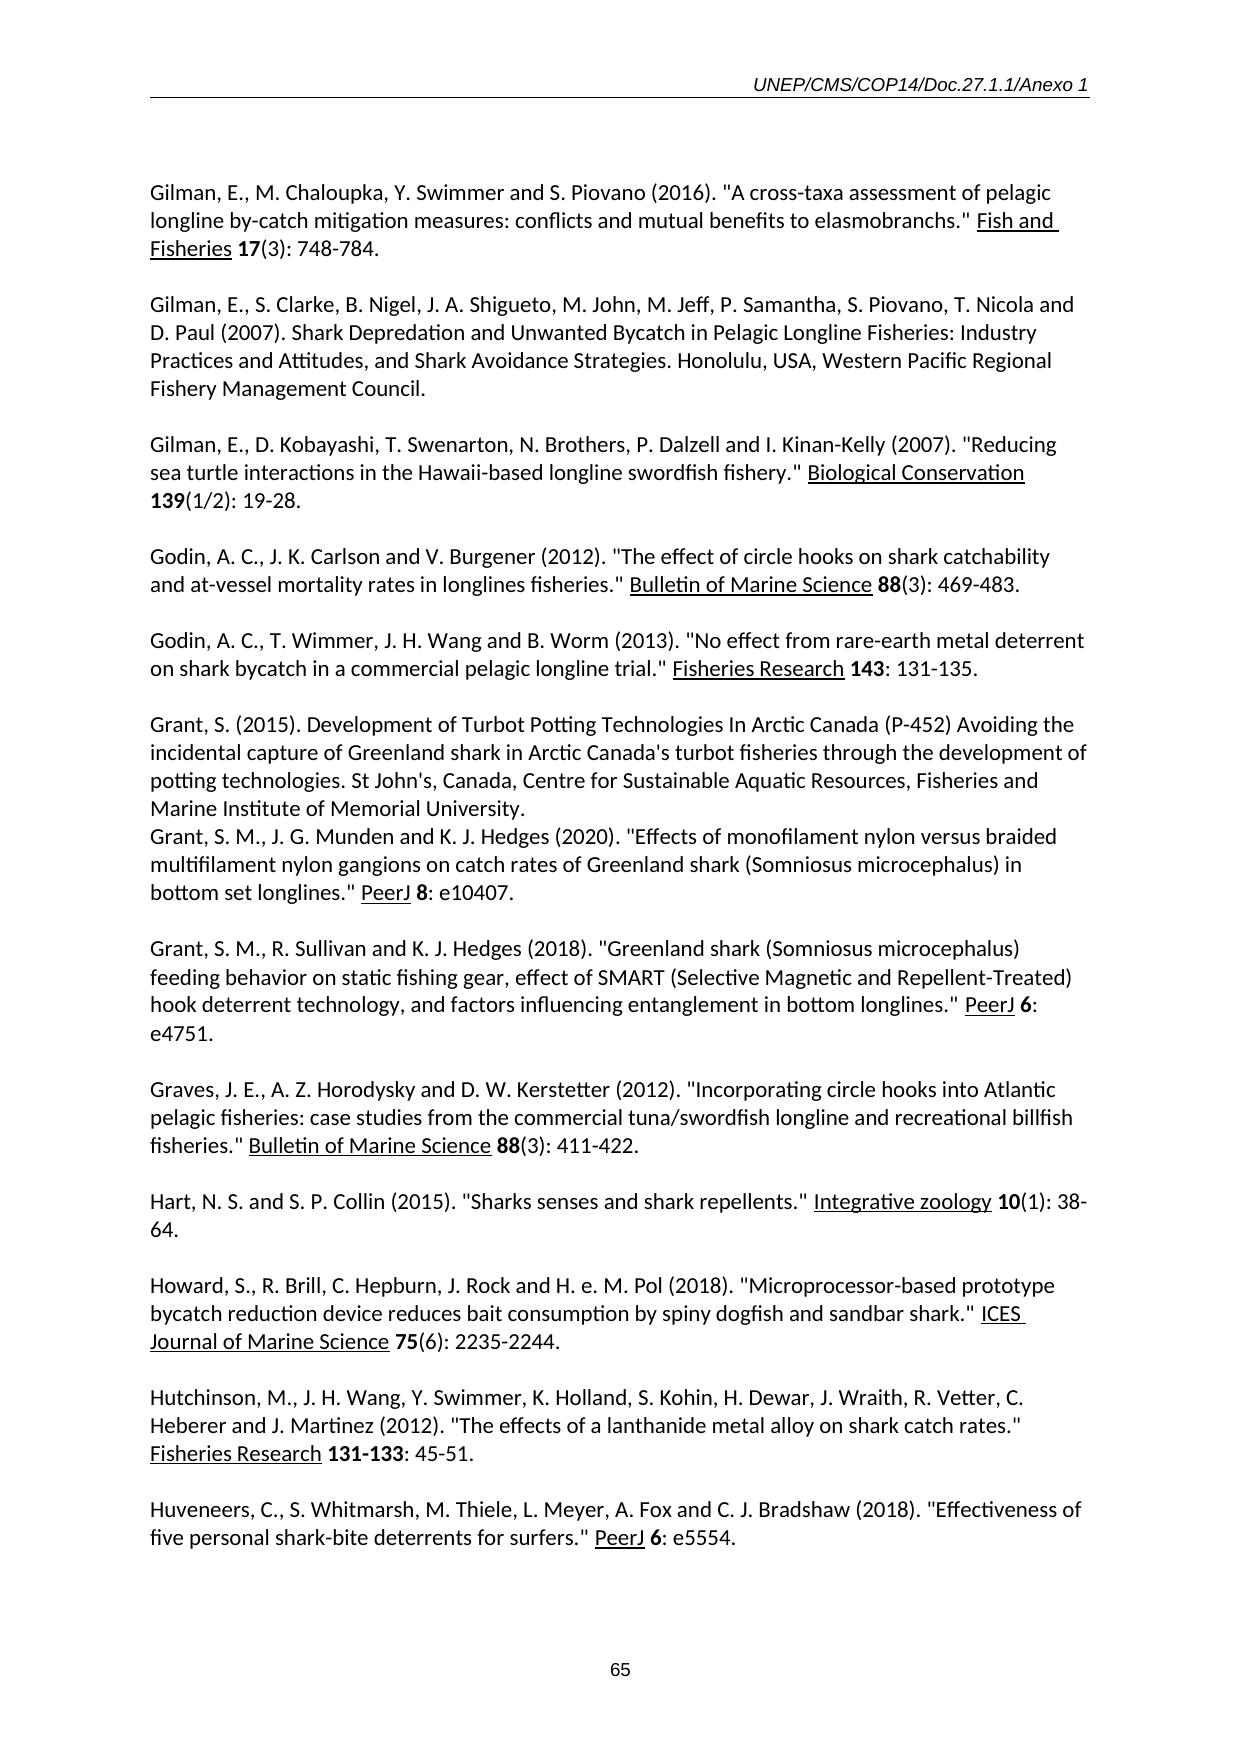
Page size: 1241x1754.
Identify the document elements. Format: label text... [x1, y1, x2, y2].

text Grant, S. M., R. Sullivan and K. J. Hedges (2018). "Greenland shark (Somniosus microcephalus) feeding behavior on static fishing gear, effect of SMART (Selective Magnetic and Repellent-Treated) hook deterrent technology, and factors influencing entanglement in bottom longlines." PeerJ 6: e4751. [150, 934, 1090, 1047]
text Gilman, E., S. Clarke, B. Nigel, J. A. Shigueto, M. John, M. Jeff, P. Samantha, S. Piovano, T. Nicola and D. Paul (2007). Shark Depredation and Unwanted Bycatch in Pelagic Longline Fisheries: Industry Practices and Attitudes, and Shark Avoidance Strategies. Honolulu, USA, Western Pacific Regional Fishery Management Council. [150, 290, 1090, 402]
text Gilman, E., D. Kobayashi, T. Swenarton, N. Brothers, P. Dalzell and I. Kinan-Kelly (2007). "Reducing sea turtle interactions in the Hawaii-based longline swordfish fishery." Biological Conservation 139(1/2): 19-28. [150, 430, 1090, 514]
text Godin, A. C., T. Wimmer, J. H. Wang and B. Worm (2013). "No effect from rare-earth metal deterrent on shark bycatch in a commercial pelagic longline trial." Fisheries Research 143: 131-135. [150, 626, 1090, 682]
text Grant, S. (2015). Development of Turbot Potting Technologies In Arctic Canada (P-452) Avoiding the incidental capture of Greenland shark in Arctic Canada's turbot fisheries through the development of potting technologies. St John's, Canada, Centre for Sustainable Aquatic Resources, Fisheries and Marine Institute of Memorial University. [150, 710, 1090, 822]
text Godin, A. C., J. K. Carlson and V. Burgener (2012). "The effect of circle hooks on shark catchability and at-vessel mortality rates in longlines fisheries." Bulletin of Marine Science 88(3): 469-483. [150, 542, 1090, 598]
text Gilman, E., M. Chaloupka, Y. Swimmer and S. Piovano (2016). "A cross-taxa assessment of pelagic longline by-catch mitigation measures: conflicts and mutual benefits to elasmobranchs." Fish and Fisheries 17(3): 748-784. [150, 178, 1090, 262]
text Graves, J. E., A. Z. Horodysky and D. W. Kerstetter (2012). "Incorporating circle hooks into Atlantic pelagic fisheries: case studies from the commercial tuna/swordfish longline and recreational billfish fisheries." Bulletin of Marine Science 88(3): 411-422. [150, 1075, 1090, 1159]
text Grant, S. M., J. G. Munden and K. J. Hedges (2020). "Effects of monofilament nylon versus braided multifilament nylon gangions on catch rates of Greenland shark (Somniosus microcephalus) in bottom set longlines." PeerJ 8: e10407. [150, 822, 1090, 907]
text Hutchinson, M., J. H. Wang, Y. Swimmer, K. Holland, S. Kohin, H. Dewar, J. Wraith, R. Vetter, C. Heberer and J. Martinez (2012). "The effects of a lanthanide metal alloy on shark catch rates." Fisheries Research 131-133: 45-51. [150, 1383, 1090, 1467]
text Hart, N. S. and S. P. Collin (2015). "Sharks senses and shark repellents." Integrative zoology 10(1): 38-64. [150, 1187, 1090, 1243]
text Howard, S., R. Brill, C. Hepburn, J. Rock and H. e. M. Pol (2018). "Microprocessor-based prototype bycatch reduction device reduces bait consumption by spiny dogfish and sandbar shark." ICES Journal of Marine Science 75(6): 2235-2244. [150, 1271, 1090, 1355]
text Huveneers, C., S. Whitmarsh, M. Thiele, L. Meyer, A. Fox and C. J. Bradshaw (2018). "Effectiveness of five personal shark-bite deterrents for surfers." PeerJ 6: e5554. [150, 1495, 1090, 1551]
